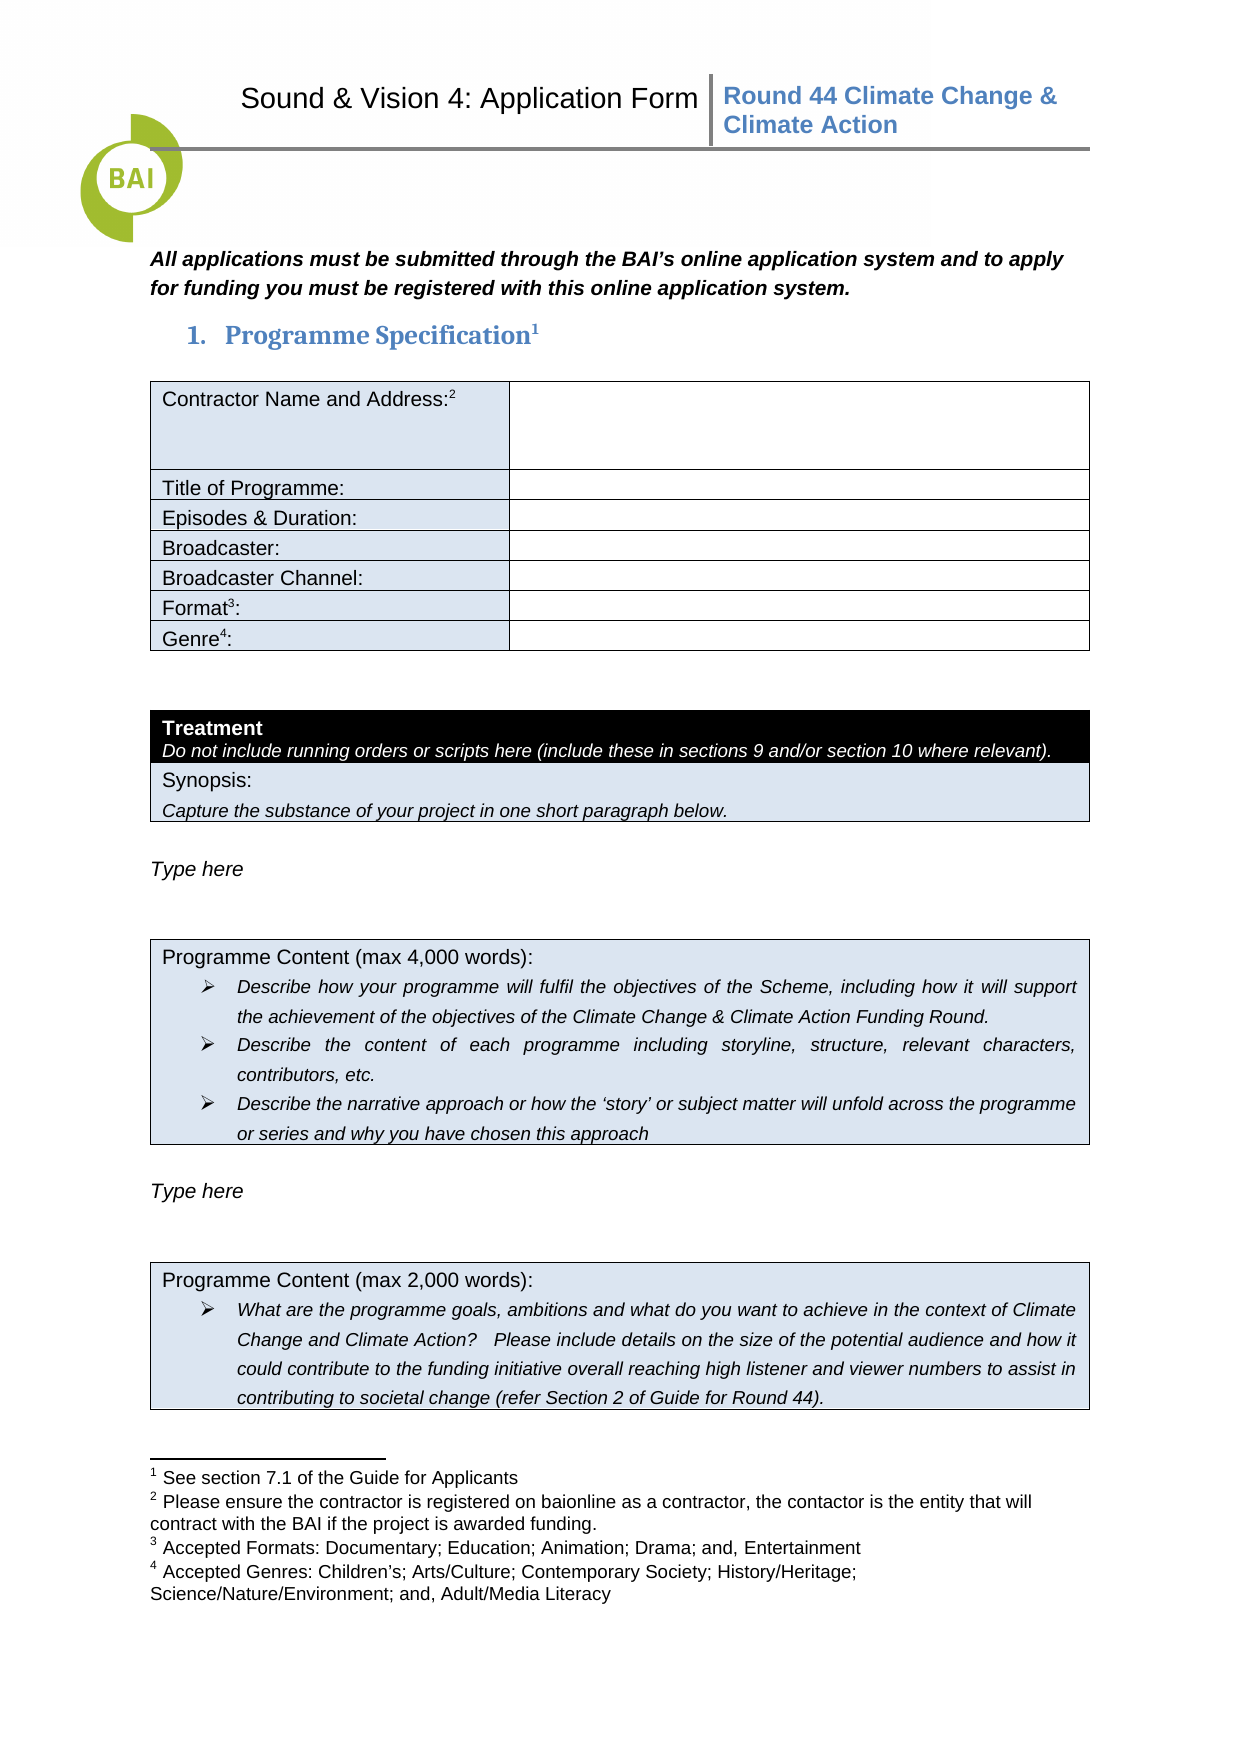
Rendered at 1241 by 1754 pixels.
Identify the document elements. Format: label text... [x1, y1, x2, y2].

table_header Programme Content (max 2,000 words): What are the programme goals, ambitions and what do you want to achieve in the context of Climate Change and Climate Action? Please include details on the size of the potential audience and how it could contribute to the funding initiative overall reaching high listener and viewer numbers to assist in contributing to societal change (refer Section 2 of Guide for Round 44). [151, 1263, 1089, 1408]
text All applications must be submitted through the BAI’s online application system and to apply for funding you must be registered with this online application system. [150, 175, 1090, 299]
table_cell [510, 591, 1089, 620]
table_cell Broadcaster: [151, 531, 509, 560]
table_cell Genre: [151, 621, 509, 650]
table_header Treatment Do not include running orders or scripts here (include these in sections 9 and/or section 10 where relevant). [151, 711, 1089, 762]
table_cell Synopsis: Capture the substance of your project in one short paragraph below. [151, 763, 1089, 821]
table_cell Broadcaster Channel: [151, 561, 509, 590]
text Type here [150, 1174, 1090, 1203]
table_cell [510, 561, 1089, 590]
subtitle Programme Specification [187, 320, 1090, 351]
table_cell [510, 500, 1089, 529]
table_cell Title of Programme: [151, 470, 509, 499]
table_cell Episodes & Duration: [151, 500, 509, 529]
table_header [510, 382, 1089, 469]
table_header Contractor Name and Address: [151, 382, 509, 469]
table_header Programme Content (max 4,000 words): Describe how your programme will fulfil the objectives of the Scheme, including how it will support the achievement of the objectives of the Climate Change & Climate Action Funding Round. Describe the content of each programme including storyline, structure, relevant characters, contributors, etc. Describe the narrative approach or how the ‘story’ or subject matter will unfold across the programme or series and why you have chosen this approach [151, 940, 1089, 1144]
table_cell [510, 470, 1089, 499]
table_cell [510, 621, 1089, 650]
table_cell [510, 531, 1089, 560]
picture [0, 0, 932, 247]
text Type here [150, 851, 1090, 880]
table_cell Format: [151, 591, 509, 620]
